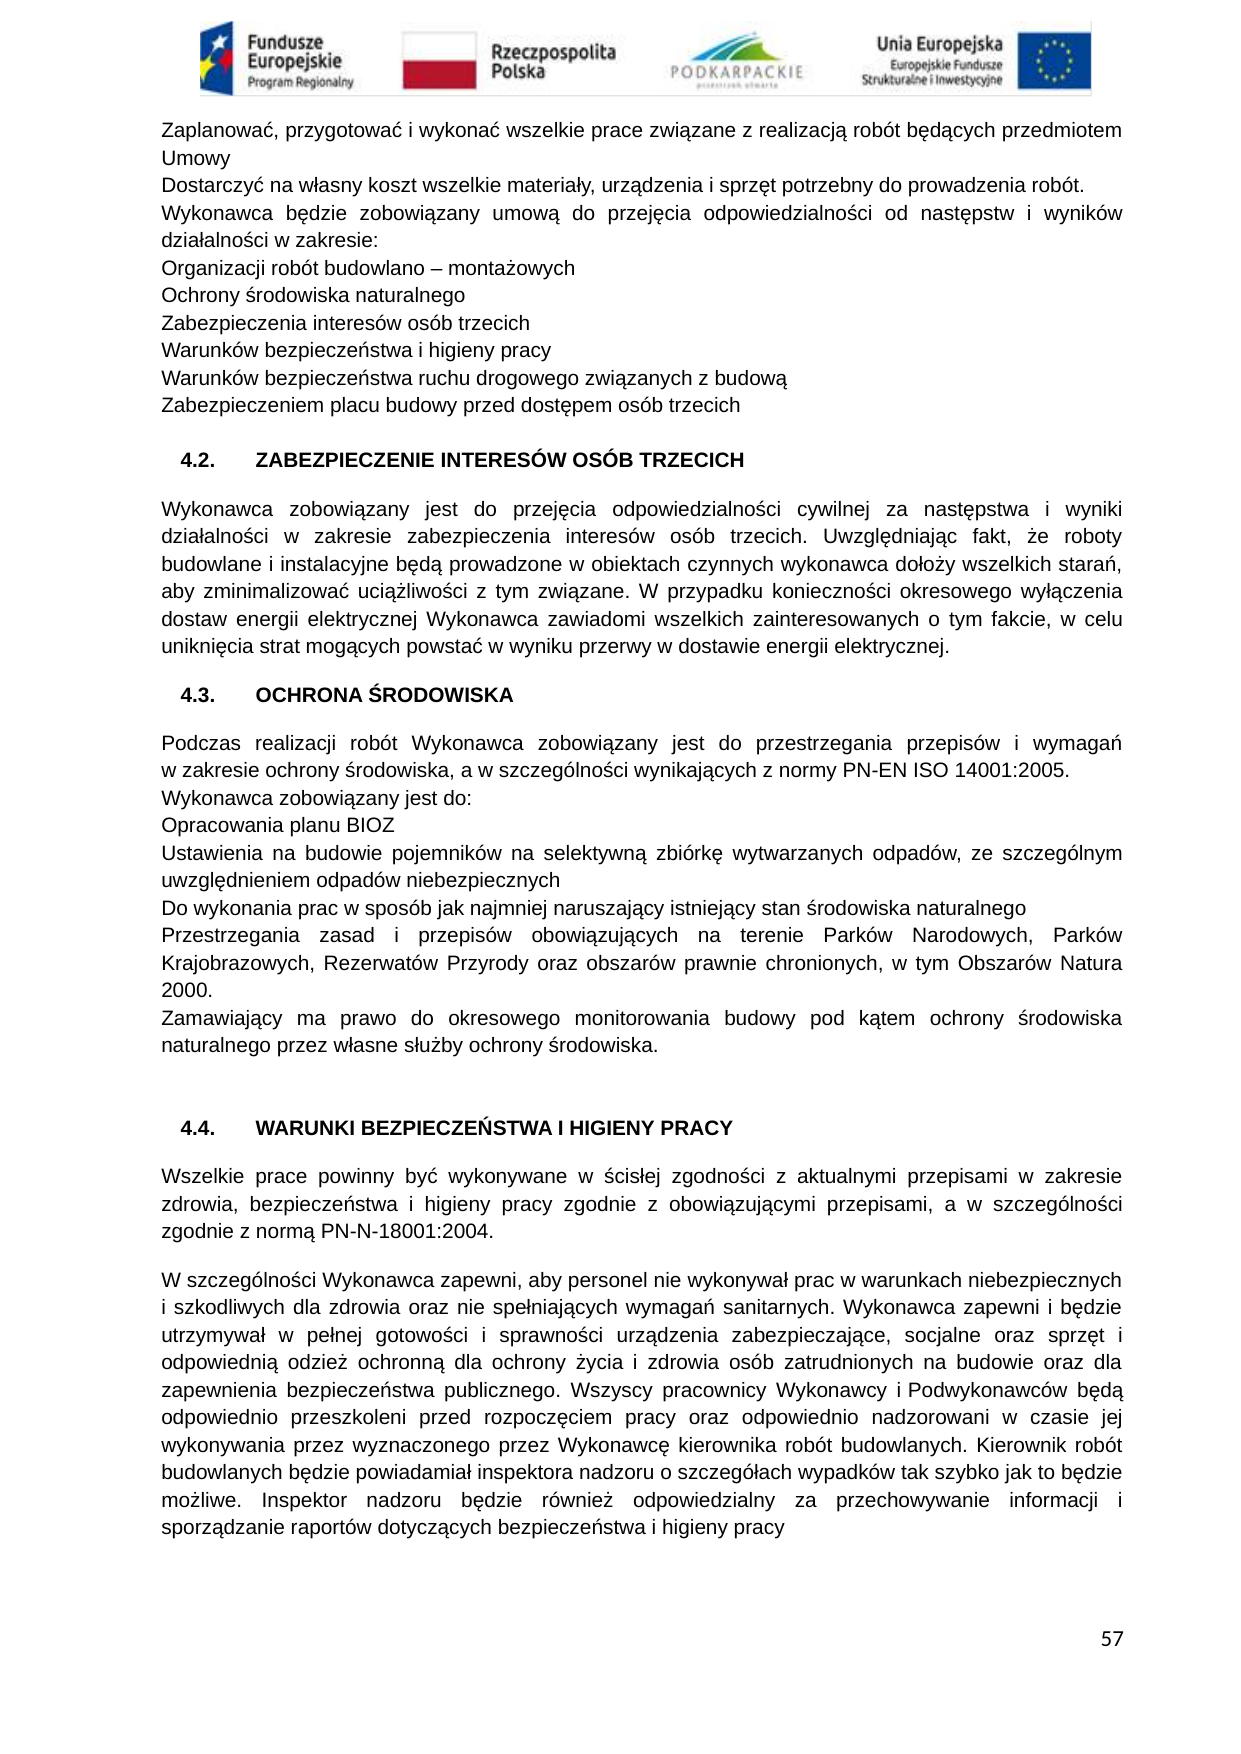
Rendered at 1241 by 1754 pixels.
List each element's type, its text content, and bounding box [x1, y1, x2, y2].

text Wykonawca zobowiązany jest do: [161, 786, 1123, 810]
list Ustawienia na budowie pojemników na selektywną zbiórkę wytwarzanych odpadów, ze szczególnym uwzględnieniem odpadów niebezpiecznych [161, 841, 1123, 892]
list Organizacji robót budowlano – montażowych [161, 256, 1123, 280]
list WARUNKI BEZPIECZEŃSTWA I HIGIENY PRACY [180, 1116, 1123, 1140]
list Opracowania planu BIOZ [161, 813, 1123, 837]
list OCHRONA ŚRODOWISKA [180, 682, 1123, 706]
text Zamawiający ma prawo do okresowego monitorowania budowy pod kątem ochrony środowiska naturalnego przez własne służby ochrony środowiska. [161, 1006, 1123, 1057]
list W szczególności Wykonawca zapewni, aby personel nie wykonywał prac w warunkach niebezpiecznych i szkodliwych dla zdrowia oraz nie spełniających wymagań sanitarnych. Wykonawca zapewni i będzie utrzymywał w pełnej gotowości i sprawności urządzenia zabezpieczające, socjalne oraz sprzęt i odpowiednią odzież ochronną dla ochrony życia i zdrowia osób zatrudnionych na budowie oraz dla zapewnienia bezpieczeństwa publicznego. Wszyscy pracownicy Wykonawcy i Podwykonawców będą odpowiednio przeszkoleni przed rozpoczęciem pracy oraz odpowiednio nadzorowani w czasie jej wykonywania przez wyznaczonego przez Wykonawcę kierownika robót budowlanych. Kierownik robót budowlanych będzie powiadamiał inspektora nadzoru o szczegółach wypadków tak szybko jak to będzie możliwe. Inspektor nadzoru będzie również odpowiedzialny za przechowywanie informacji i sporządzanie raportów dotyczących bezpieczeństwa i higieny pracy [161, 1267, 1123, 1539]
list Zaplanować, przygotować i wykonać wszelkie prace związane z realizacją robót będących przedmiotem Umowy [161, 118, 1123, 170]
text Wykonawca będzie zobowiązany umową do przejęcia odpowiedzialności od następstw i wyników działalności w zakresie: [161, 201, 1123, 252]
list Do wykonania prac w sposób jak najmniej naruszający istniejący stan środowiska naturalnego [161, 896, 1123, 920]
list Warunków bezpieczeństwa ruchu drogowego związanych z budową [161, 366, 1123, 390]
list Dostarczyć na własny koszt wszelkie materiały, urządzenia i sprzęt potrzebny do prowadzenia robót. [161, 173, 1123, 197]
list Zabezpieczenia interesów osób trzecich [161, 311, 1123, 335]
list Przestrzegania zasad i przepisów obowiązujących na terenie Parków Narodowych, Parków Krajobrazowych, Rezerwatów Przyrody oraz obszarów prawnie chronionych, w tym Obszarów Natura 2000. [161, 923, 1123, 1002]
list Zabezpieczeniem placu budowy przed dostępem osób trzecich [161, 393, 1123, 417]
list Warunków bezpieczeństwa i higieny pracy [161, 338, 1123, 362]
list Wykonawca zobowiązany jest do przejęcia odpowiedzialności cywilnej za następstwa i wyniki działalności w zakresie zabezpieczenia interesów osób trzecich. Uwzględniając fakt, że roboty budowlane i instalacyjne będą prowadzone w obiektach czynnych wykonawca dołoży wszelkich starań, aby zminimalizować uciążliwości z tym związane. W przypadku konieczności okresowego wyłączenia dostaw energii elektrycznej Wykonawca zawiadomi wszelkich zainteresowanych o tym fakcie, w celu uniknięcia strat mogących powstać w wyniku przerwy w dostawie energii elektrycznej. [161, 497, 1123, 658]
text Podczas realizacji robót Wykonawca zobowiązany jest do przestrzegania przepisów i wymagań w zakresie ochrony środowiska, a w szczególności wynikających z normy PN-EN ISO 14001:2005. [161, 731, 1123, 782]
text Wszelkie prace powinny być wykonywane w ścisłej zgodności z aktualnymi przepisami w zakresie zdrowia, bezpieczeństwa i higieny pracy zgodnie z obowiązującymi przepisami, a w szczególności zgodnie z normą PN-N-18001:2004. [161, 1164, 1123, 1243]
list ZABEZPIECZENIE INTERESÓW OSÓB TRZECICH [180, 448, 1123, 472]
list Ochrony środowiska naturalnego [161, 283, 1123, 307]
picture [200, 21, 1093, 98]
